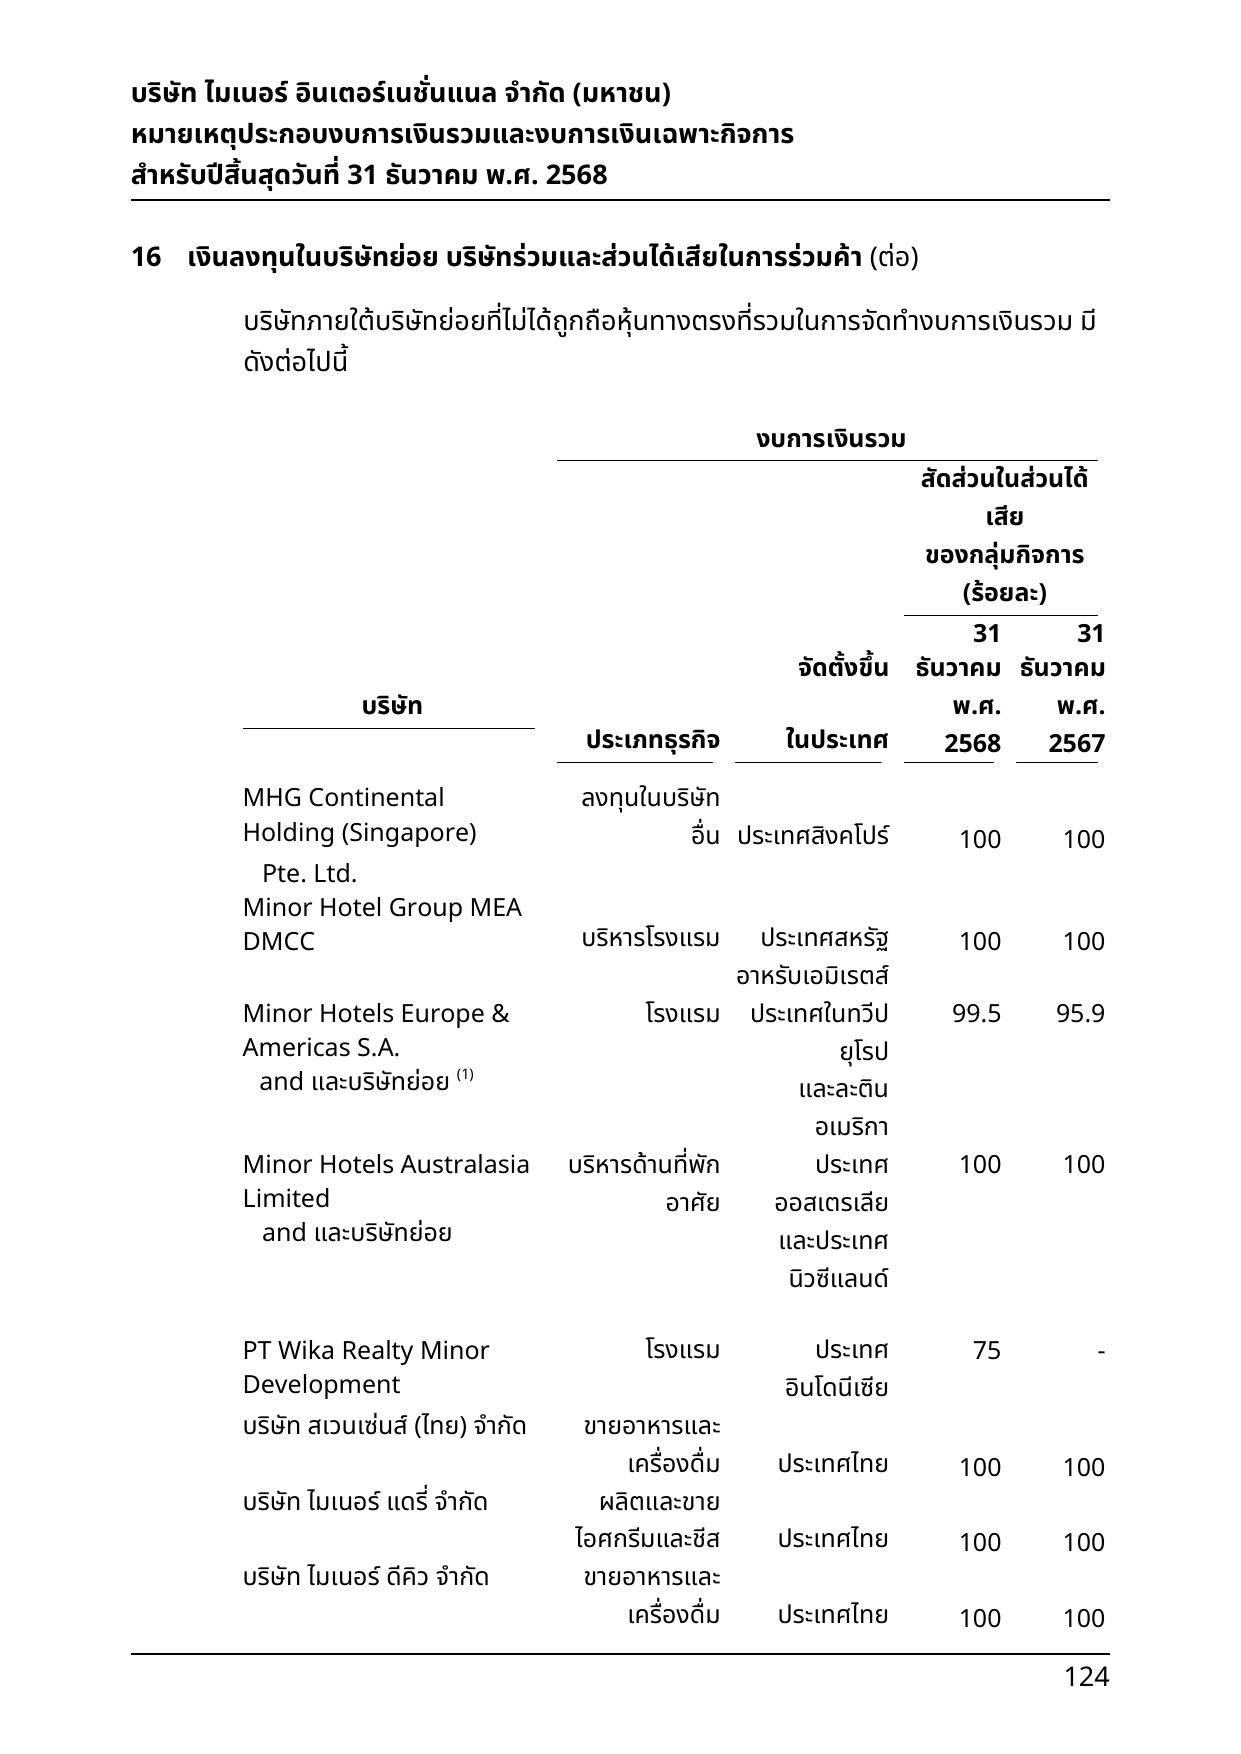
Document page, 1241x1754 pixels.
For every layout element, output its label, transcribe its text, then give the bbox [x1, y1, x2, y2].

text บริษัทภายใต้บริษัทย่อยที่ไม่ได้ถูกถือหุ้นทางตรงที่รวมในการจัดทำงบการเงินรวม มีดังต่อไปนี้ [243, 302, 1110, 383]
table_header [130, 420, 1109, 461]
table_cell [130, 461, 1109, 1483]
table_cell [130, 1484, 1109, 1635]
text 16 เงินลงทุนในบริษัทย่อย บริษัทร่วมและส่วนได้เสียในการร่วมค้า (ต่อ) [131, 238, 1110, 279]
